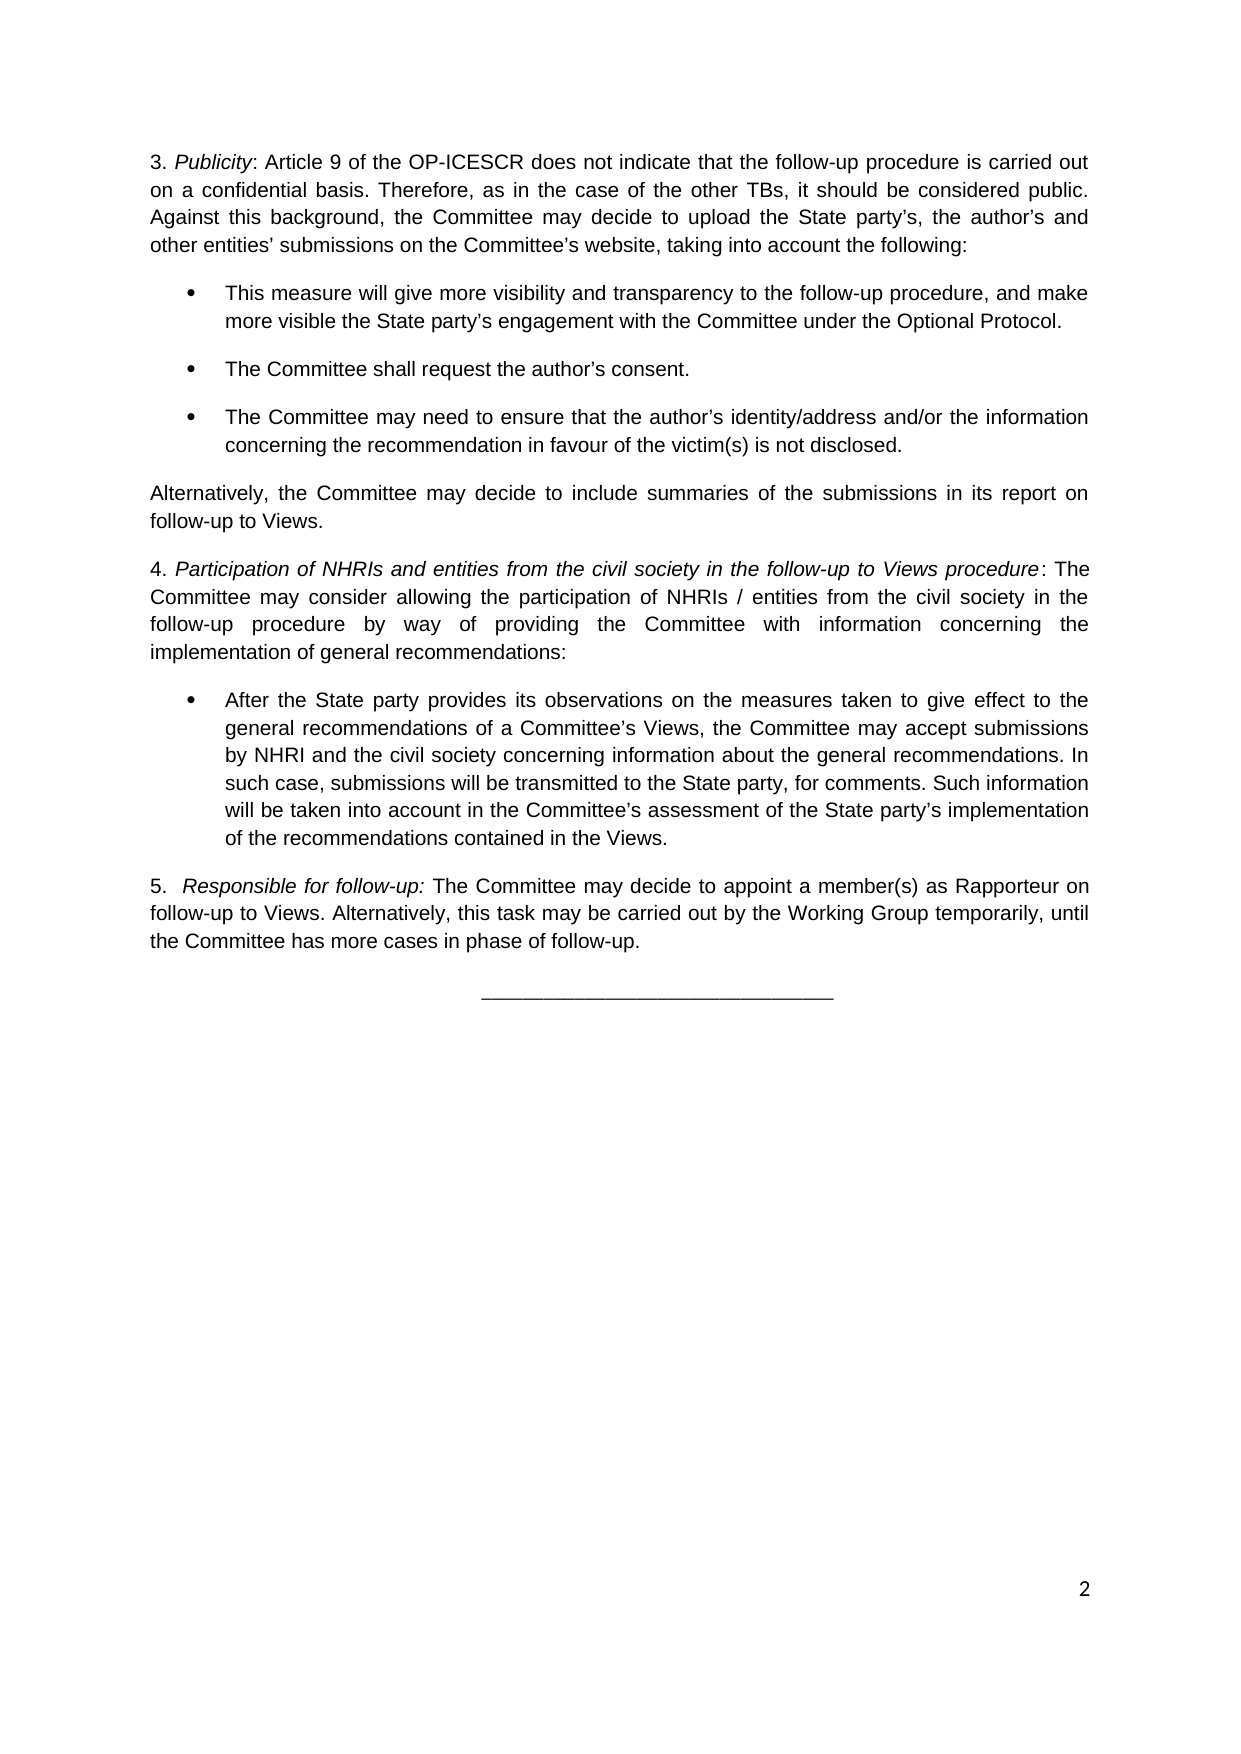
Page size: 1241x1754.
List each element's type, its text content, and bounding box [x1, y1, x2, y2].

text 4. Participation of NHRIs and entities from the civil society in the follow-up to Views procedure: The Committee may consider allowing the participation of NHRIs / entities from the civil society in the follow-up procedure by way of providing the Committee with information concerning the implementation of general recommendations: [150, 558, 1090, 664]
text 3. Publicity: Article 9 of the OP-ICESCR does not indicate that the follow-up procedure is carried out on a confidential basis. Therefore, as in the case of the other TBs, it should be considered public. Against this background, the Committee may decide to upload the State party’s, the author’s and other entities’ submissions on the Committee’s website, taking into account the following: [150, 150, 1090, 256]
text Alternatively, the Committee may decide to include summaries of the submissions in its report on follow-up to Views. [150, 482, 1090, 533]
list After the State party provides its observations on the measures taken to give effect to the general recommendations of a Committee’s Views, the Committee may accept submissions by NHRI and the civil society concerning information about the general recommendations. In such case, submissions will be transmitted to the State party, for comments. Such information will be taken into account in the Committee’s assessment of the State party’s implementation of the recommendations contained in the Views. [187, 689, 1090, 850]
text 5. Responsible for follow-up: The Committee may decide to appoint a member(s) as Rapporteur on follow-up to Views. Alternatively, this task may be carried out by the Working Group temporarily, until the Committee has more cases in phase of follow-up. [150, 875, 1090, 954]
text __________________________________ [225, 978, 1090, 1003]
list The Committee shall request the author’s consent. [187, 357, 1090, 382]
list The Committee may need to ensure that the author’s identity/address and/or the information concerning the recommendation in favour of the victim(s) is not disclosed. [187, 406, 1090, 458]
list This measure will give more visibility and transparency to the follow-up procedure, and make more visible the State party’s engagement with the Committee under the Optional Protocol. [187, 281, 1090, 333]
